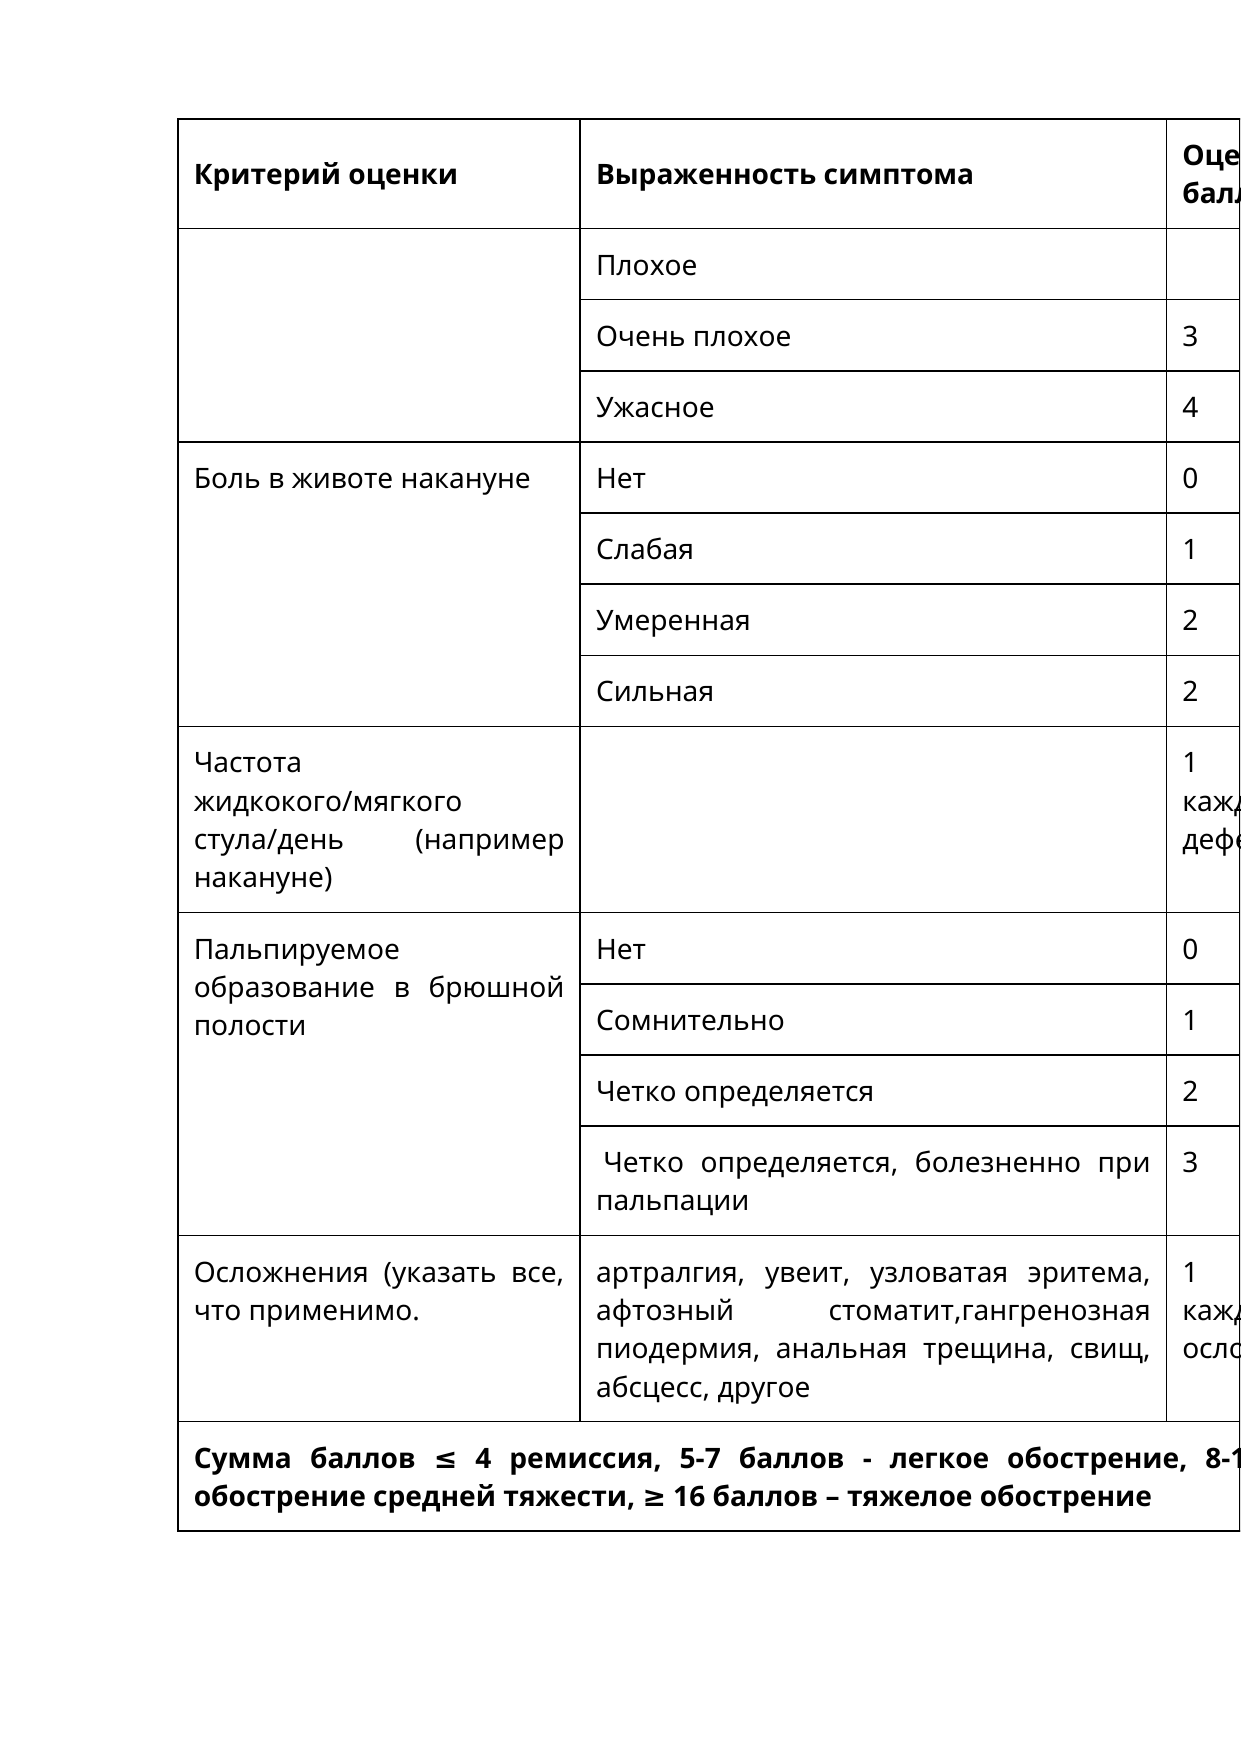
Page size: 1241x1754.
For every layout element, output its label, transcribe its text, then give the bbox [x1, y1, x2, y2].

table_cell Ужасное [581, 372, 1166, 441]
table_cell Сильная [581, 656, 1166, 726]
table_cell 1 балл за каждое осложнение [1167, 1236, 1239, 1421]
table_cell Четко определяется [581, 1056, 1166, 1125]
table_cell Слабая [581, 514, 1166, 583]
table_header Выраженность симптома [581, 120, 1166, 228]
table_cell Плохое [581, 229, 1166, 299]
table_cell 3 [1167, 300, 1239, 370]
table_header Оценка в баллах [1167, 120, 1239, 228]
table_cell Сумма баллов ≤ 4 ремиссия, 5-7 баллов - легкое обострение, 8-16 баллов-обострение средней тяжести, ≥ 16 баллов – тяжелое обострение [179, 1422, 1239, 1530]
table_cell Частота жидкокого/мягкого стула/день (например накануне) [179, 727, 579, 912]
table_cell Очень плохое [581, 300, 1166, 370]
table_cell 2 [1167, 656, 1239, 726]
table_cell 4 [1167, 372, 1239, 441]
table_cell [581, 727, 1166, 912]
table_cell 1 балл за каждую дефекацию [1167, 727, 1239, 912]
table_cell Нет [581, 443, 1166, 512]
table_cell 2 [1167, 1056, 1239, 1125]
table_cell Четко определяется, болезненно при пальпации [581, 1127, 1166, 1235]
table_cell 3 [1167, 1127, 1239, 1235]
table_cell 1 [1167, 985, 1239, 1054]
table_cell 2 [1167, 585, 1239, 654]
table_cell Боль в животе накануне [179, 443, 579, 726]
table_cell Осложнения (указать все, что применимо. [179, 1236, 579, 1421]
table_cell Сомнительно [581, 985, 1166, 1054]
table_cell Нет [581, 913, 1166, 983]
table_cell 0 [1167, 443, 1239, 512]
table_cell 0 [1167, 913, 1239, 983]
table_cell Умеренная [581, 585, 1166, 654]
table_cell [1167, 229, 1239, 299]
table_cell Пальпируемое образование в брюшной полости [179, 913, 579, 1235]
table_header Критерий оценки [179, 120, 579, 228]
table_cell артралгия, увеит, узловатая эритема, афтозный стоматит,гангренозная пиодермия, анальная трещина, свищ, абсцесс, другое [581, 1236, 1166, 1421]
table_cell 1 [1167, 514, 1239, 583]
